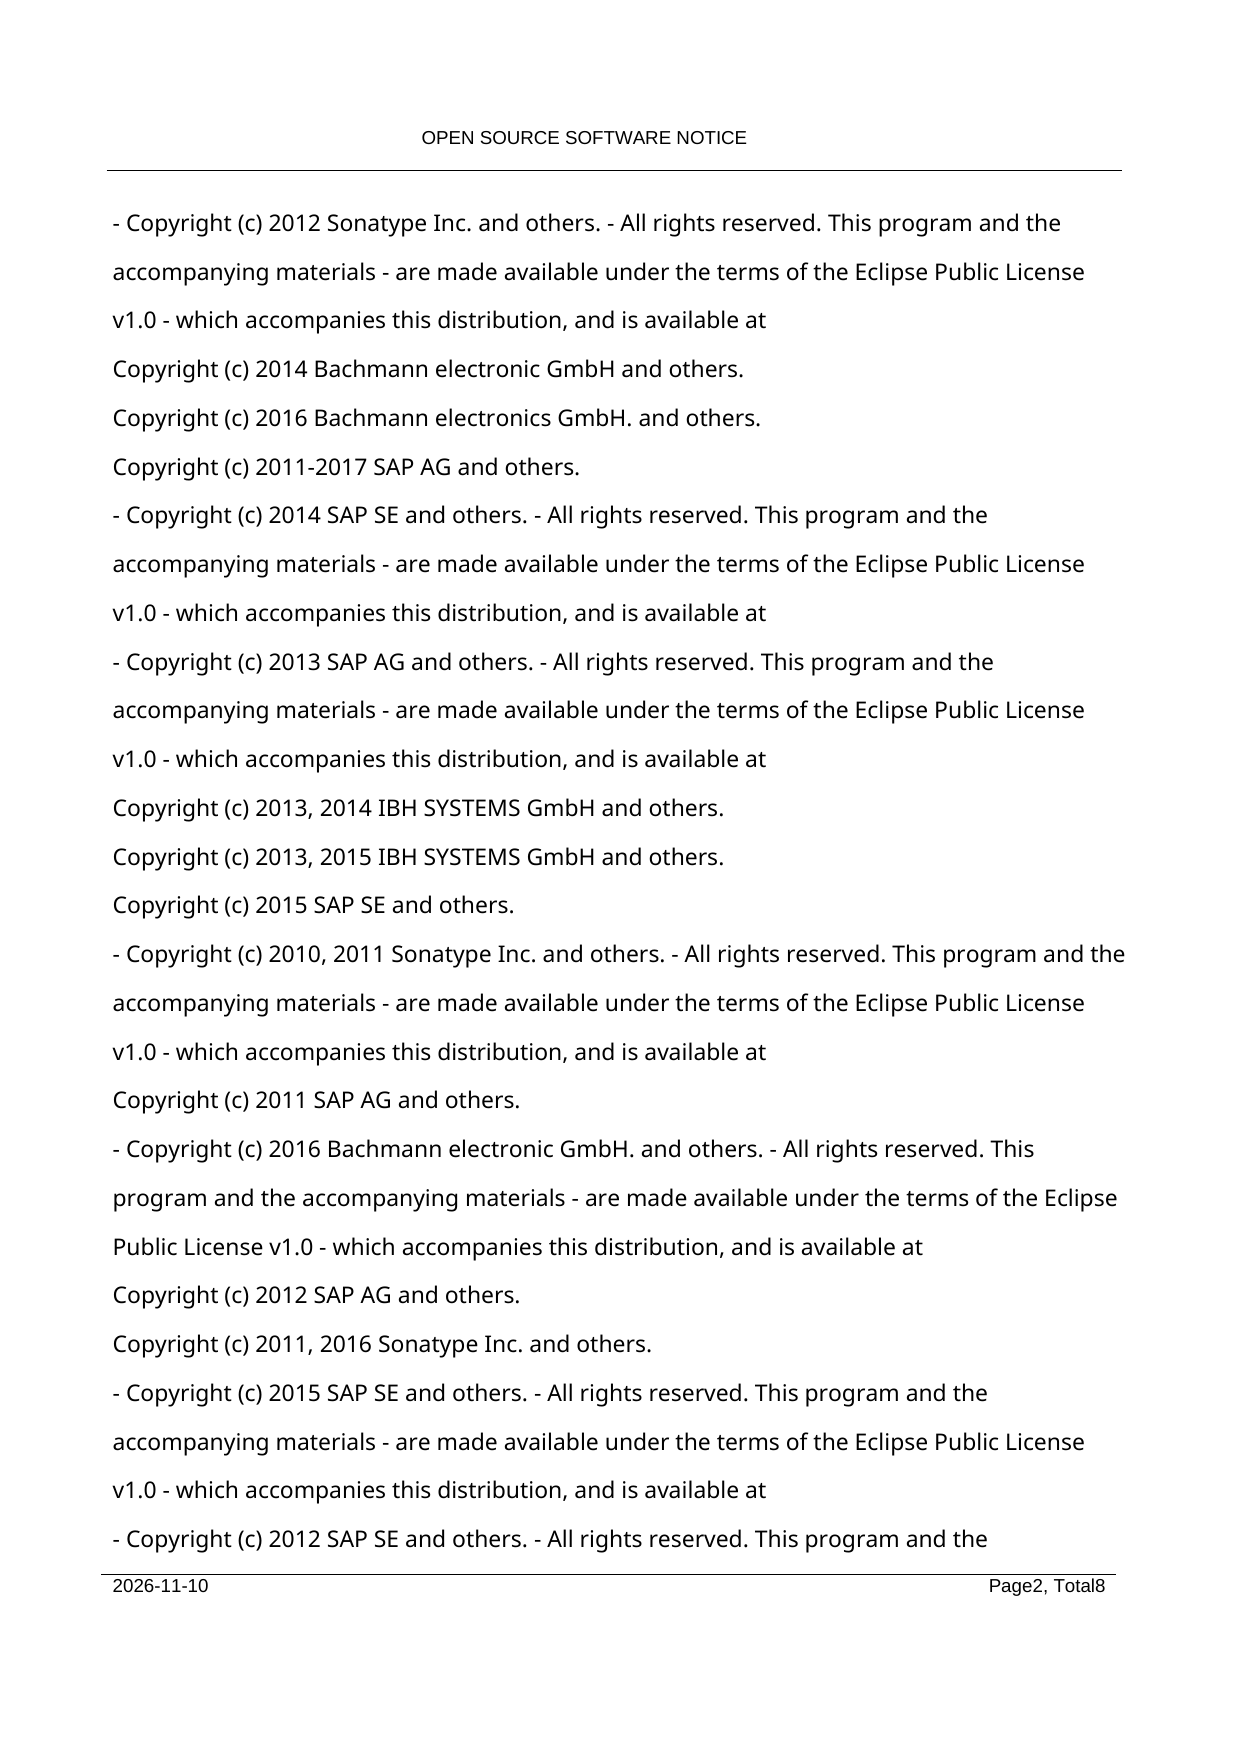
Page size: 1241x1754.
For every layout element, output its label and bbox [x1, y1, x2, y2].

text [112, 206, 1128, 1555]
